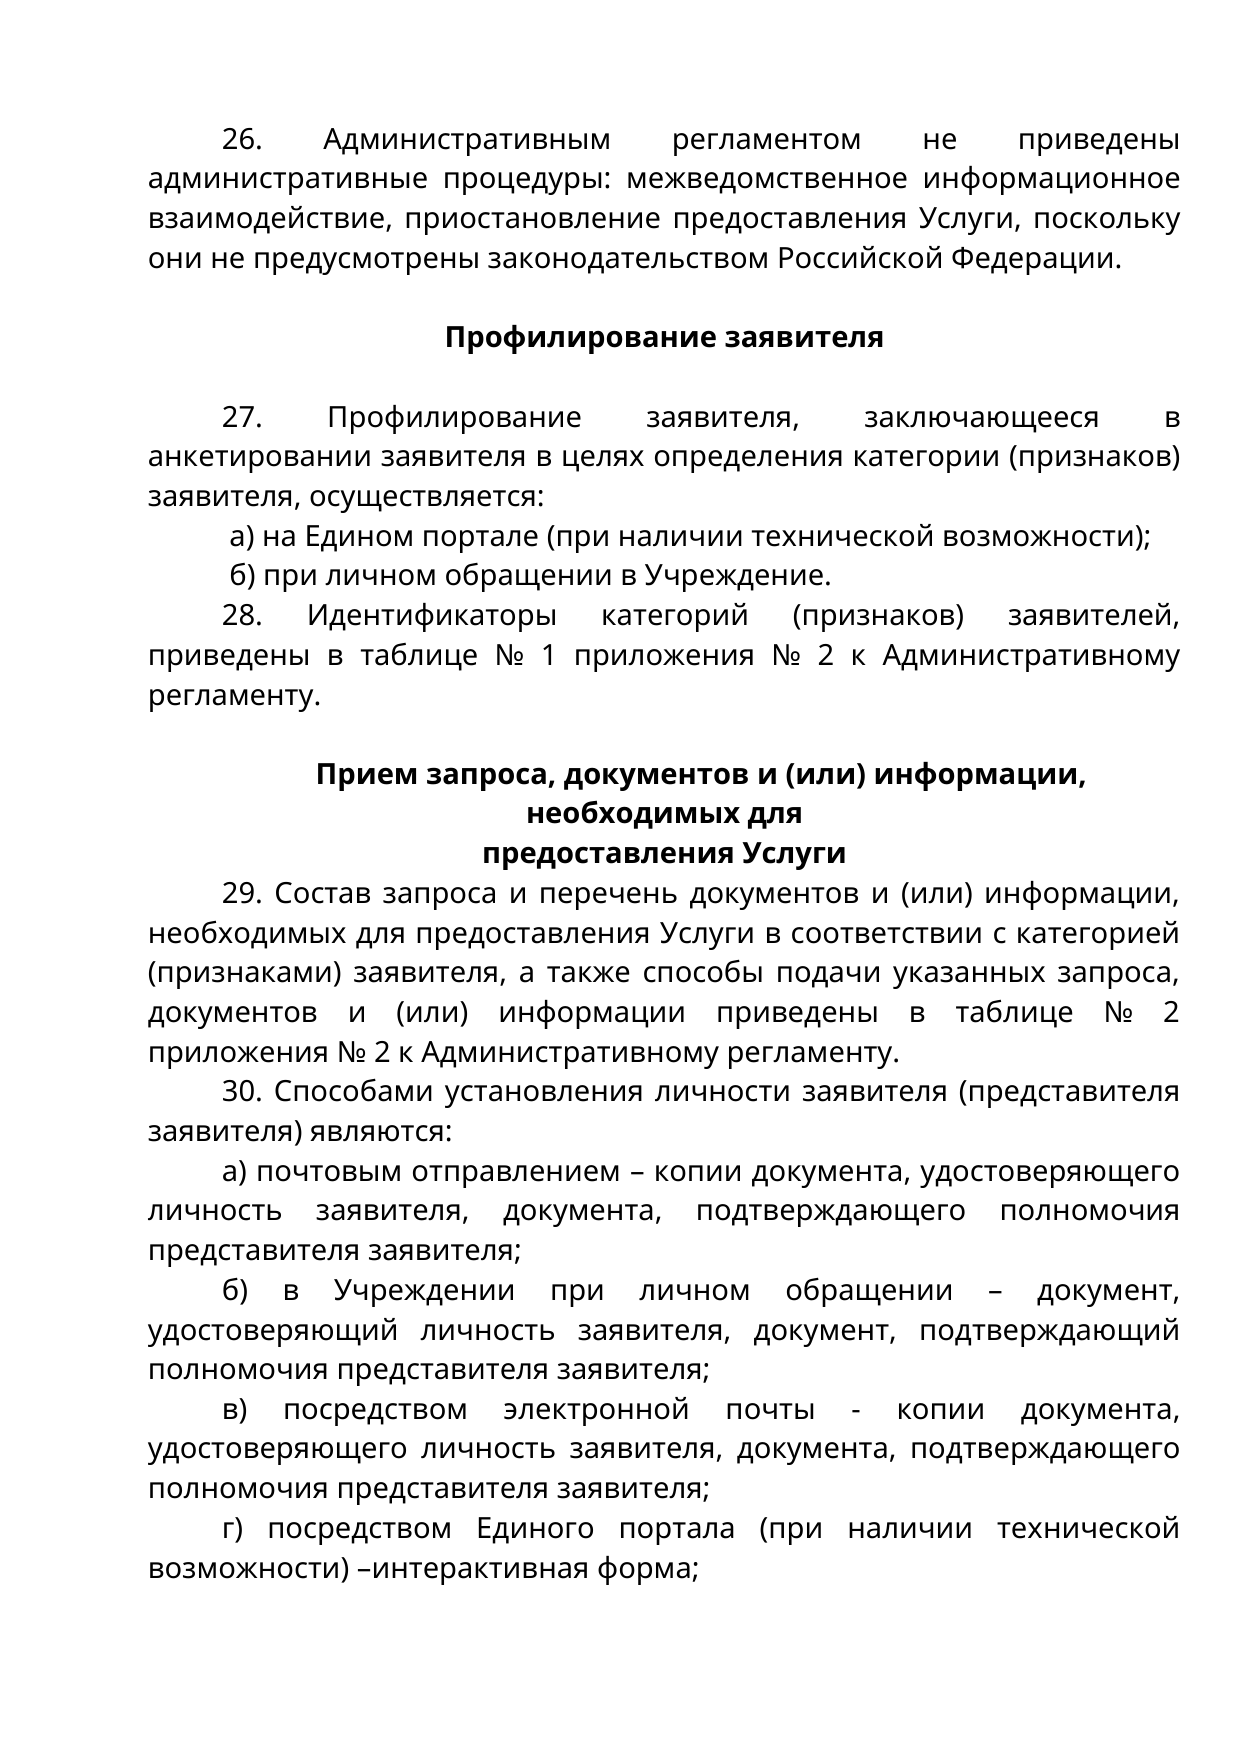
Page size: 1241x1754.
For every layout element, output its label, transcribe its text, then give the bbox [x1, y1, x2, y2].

text 26. Административным регламентом не приведены административные процедуры: межведомственное информационное взаимодействие, приостановление предоставления Услуги, поскольку они не предусмотрены законодательством Российской Федерации. [148, 118, 1181, 277]
text б) при личном обращении в Учреждение. [148, 555, 1181, 594]
text 27. Профилирование заявителя, заключающееся в анкетировании заявителя в целях определения категории (признаков) заявителя, осуществляется: [148, 396, 1181, 515]
text 30. Способами установления личности заявителя (представителя заявителя) являются: [148, 1071, 1181, 1150]
text в) посредством электронной почты - копии документа, удостоверяющего личность заявителя, документа, подтверждающего полномочия представителя заявителя; [148, 1388, 1181, 1507]
text Профилирование заявителя [148, 317, 1181, 356]
text а) на Едином портале (при наличии технической возможности); [148, 515, 1181, 555]
text Прием запроса, документов и (или) информации, необходимых для [148, 753, 1181, 832]
text а) почтовым отправлением – копии документа, удостоверяющего личность заявителя, документа, подтверждающего полномочия представителя заявителя; [148, 1150, 1181, 1269]
text предоставления Услуги [148, 832, 1181, 872]
text б) в Учреждении при личном обращении – документ, удостоверяющий личность заявителя, документ, подтверждающий полномочия представителя заявителя; [148, 1269, 1181, 1388]
text 28. Идентификаторы категорий (признаков) заявителей, приведены в таблице № 1 приложения № 2 к Административному регламенту. [148, 594, 1181, 713]
text 29. Состав запроса и перечень документов и (или) информации, необходимых для предоставления Услуги в соответствии с категорией (признаками) заявителя, а также способы подачи указанных запроса, документов и (или) информации приведены в таблице № 2 приложения № 2 к Административному регламенту. [148, 872, 1181, 1071]
text г) посредством Единого портала (при наличии технической возможности) –интерактивная форма; [148, 1507, 1181, 1587]
